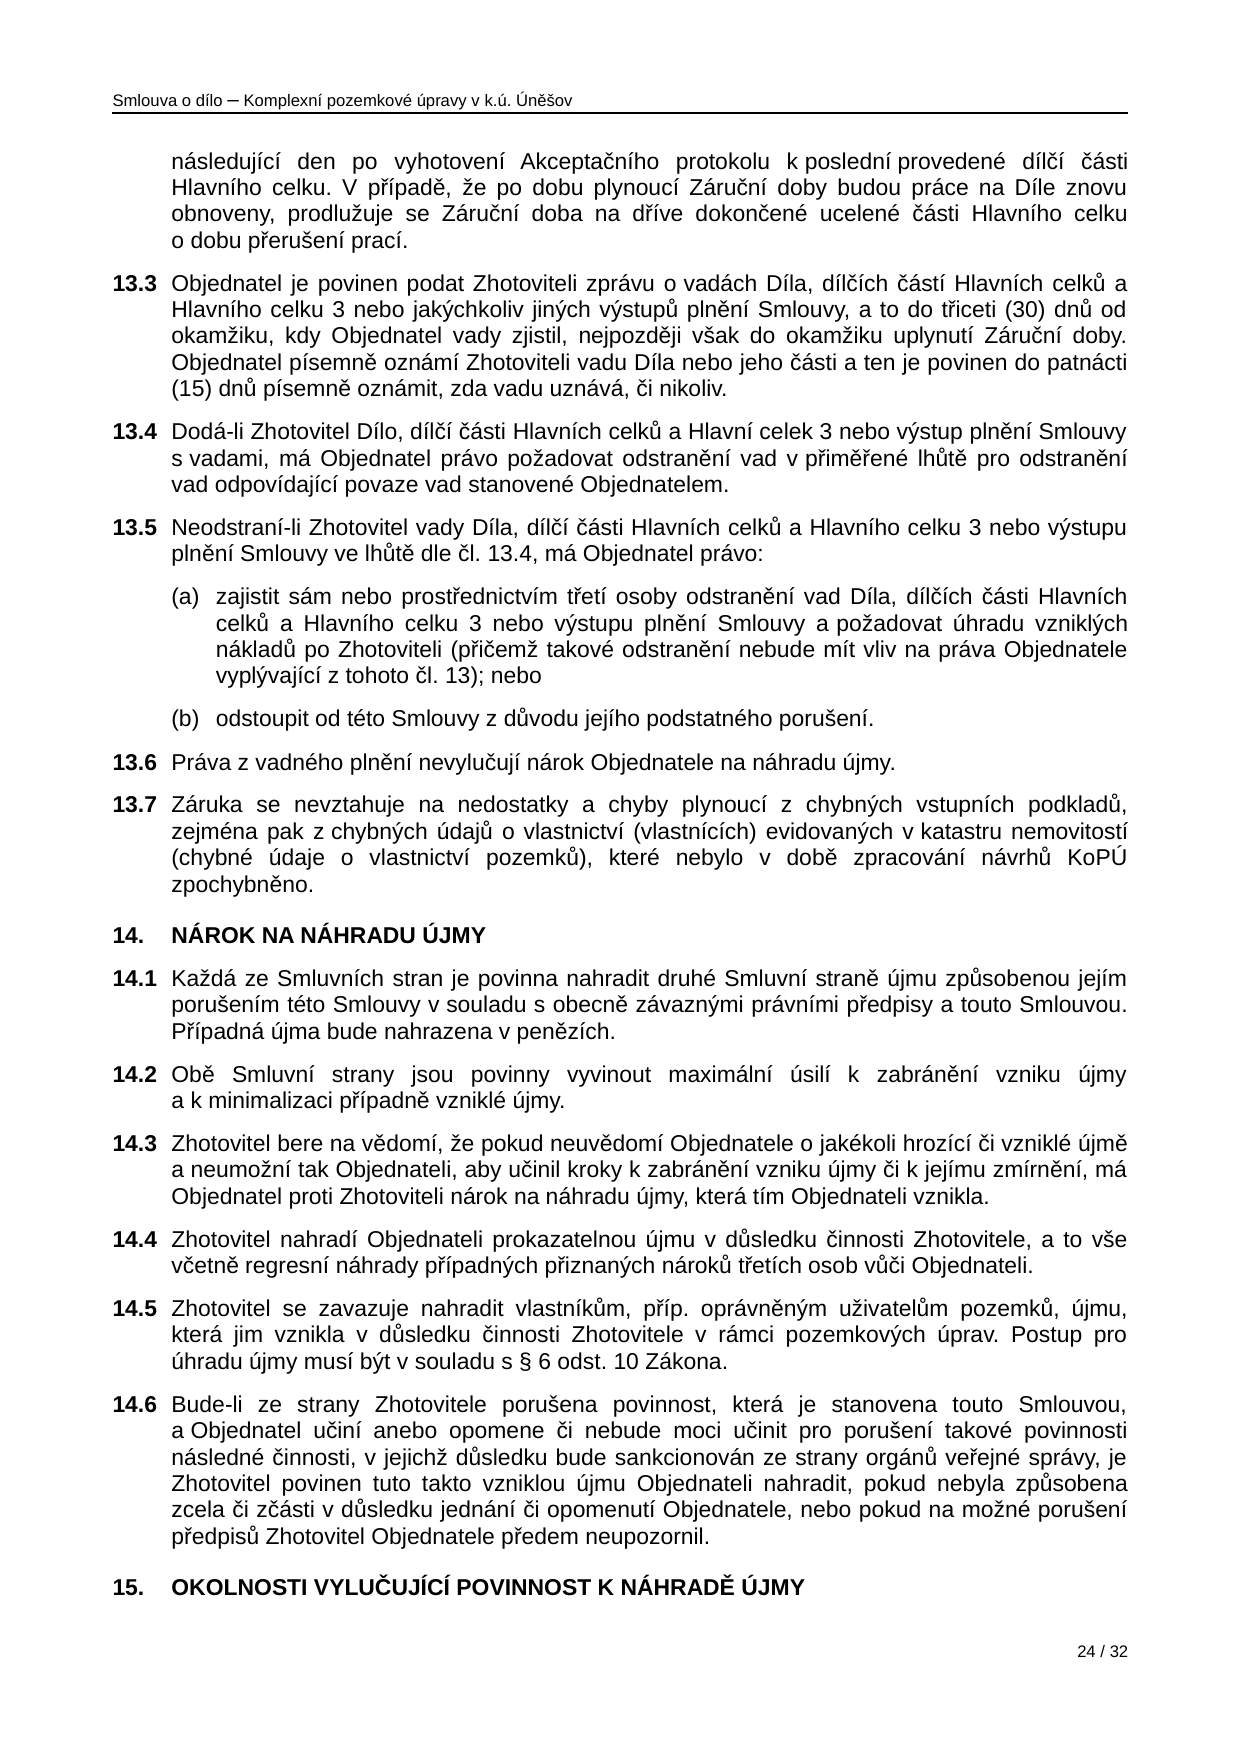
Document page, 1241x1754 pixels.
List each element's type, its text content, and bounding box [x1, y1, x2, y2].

text Objednatel je povinen podat Zhotoviteli zprávu o vadách Díla, dílčích částí Hlavních celků a Hlavního celku 3 nebo jakýchkoliv jiných výstupů plnění Smlouvy, a to do třiceti (30) dnů od okamžiku, kdy Objednatel vady zjistil, nejpozději však do okamžiku uplynutí Záruční doby. Objednatel písemně oznámí Zhotoviteli vadu Díla nebo jeho části a ten je povinen do patnácti (15) dnů písemně oznámit, zda vadu uznává, či nikoliv. [112, 270, 1128, 402]
text Zhotovitel nahradí Objednateli prokazatelnou újmu v důsledku činnosti Zhotovitele, a to vše včetně regresní náhrady případných přiznaných nároků třetích osob vůči Objednateli. [112, 1226, 1128, 1278]
text Záruka se nevztahuje na nedostatky a chyby plynoucí z chybných vstupních podkladů, zejména pak z chybných údajů o vlastnictví (vlastnících) evidovaných v katastru nemovitostí (chybné údaje o vlastnictví pozemků), které nebylo v době zpracování návrhů KoPÚ zpochybněno. [112, 791, 1128, 897]
text Okolnosti vylučující povinnost k náhradě újmy [112, 1574, 1128, 1600]
text odstoupit od této Smlouvy z důvodu jejího podstatného porušení. [171, 705, 1128, 732]
text Obě Smluvní strany jsou povinny vyvinout maximální úsilí k zabránění vzniku újmy a k minimalizaci případně vzniklé újmy. [112, 1061, 1128, 1113]
text Bude-li ze strany Zhotovitele porušena povinnost, která je stanovena touto Smlouvou, a Objednatel učiní anebo opomene či nebude moci učinit pro porušení takové povinnosti následné činnosti, v jejichž důsledku bude sankcionován ze strany orgánů veřejné správy, je Zhotovitel povinen tuto takto vzniklou újmu Objednateli nahradit, pokud nebyla způsobena zcela či zčásti v důsledku jednání či opomenutí Objednatele, nebo pokud na možné porušení předpisů Zhotovitel Objednatele předem neupozornil. [112, 1391, 1128, 1549]
text Každá ze Smluvních stran je povinna nahradit druhé Smluvní straně újmu způsobenou jejím porušením této Smlouvy v souladu s obecně závaznými právními předpisy a touto Smlouvou. Případná újma bude nahrazena v penězích. [112, 965, 1128, 1044]
text Zhotovitel se zavazuje nahradit vlastníkům, příp. oprávněným uživatelům pozemků, újmu, která jim vznikla v důsledku činnosti Zhotovitele v rámci pozemkových úprav. Postup pro úhradu újmy musí být v souladu s § 6 odst. 10 Zákona. [112, 1295, 1128, 1374]
text Dodá-li Zhotovitel Dílo, dílčí části Hlavních celků a Hlavní celek 3 nebo výstup plnění Smlouvy s vadami, má Objednatel právo požadovat odstranění vad v přiměřené lhůtě pro odstranění vad odpovídající povaze vad stanovené Objednatelem. [112, 418, 1128, 497]
list zajistit sám nebo prostřednictvím třetí osoby odstranění vad Díla, dílčích části Hlavních celků a Hlavního celku 3 nebo výstupu plnění Smlouvy a požadovat úhradu vzniklých nákladů po Zhotoviteli (přičemž takové odstranění nebude mít vliv na práva Objednatele vyplývající z tohoto čl. 13); nebo [171, 583, 1128, 689]
text Nárok na náhradu újmy [112, 922, 1128, 948]
text Práva z vadného plnění nevylučují nárok Objednatele na náhradu újmy. [112, 748, 1128, 775]
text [112, 148, 1128, 253]
text Zhotovitel bere na vědomí, že pokud neuvědomí Objednatele o jakékoli hrozící či vzniklé újmě a neumožní tak Objednateli, aby učinil kroky k zabránění vzniku újmy či k jejímu zmírnění, má Objednatel proti Zhotoviteli nárok na náhradu újmy, která tím Objednateli vznikla. [112, 1130, 1128, 1209]
text Neodstraní-li Zhotovitel vady Díla, dílčí části Hlavních celků a Hlavního celku 3 nebo výstupu plnění Smlouvy ve lhůtě dle čl. 13.4, má Objednatel právo: [112, 514, 1128, 567]
